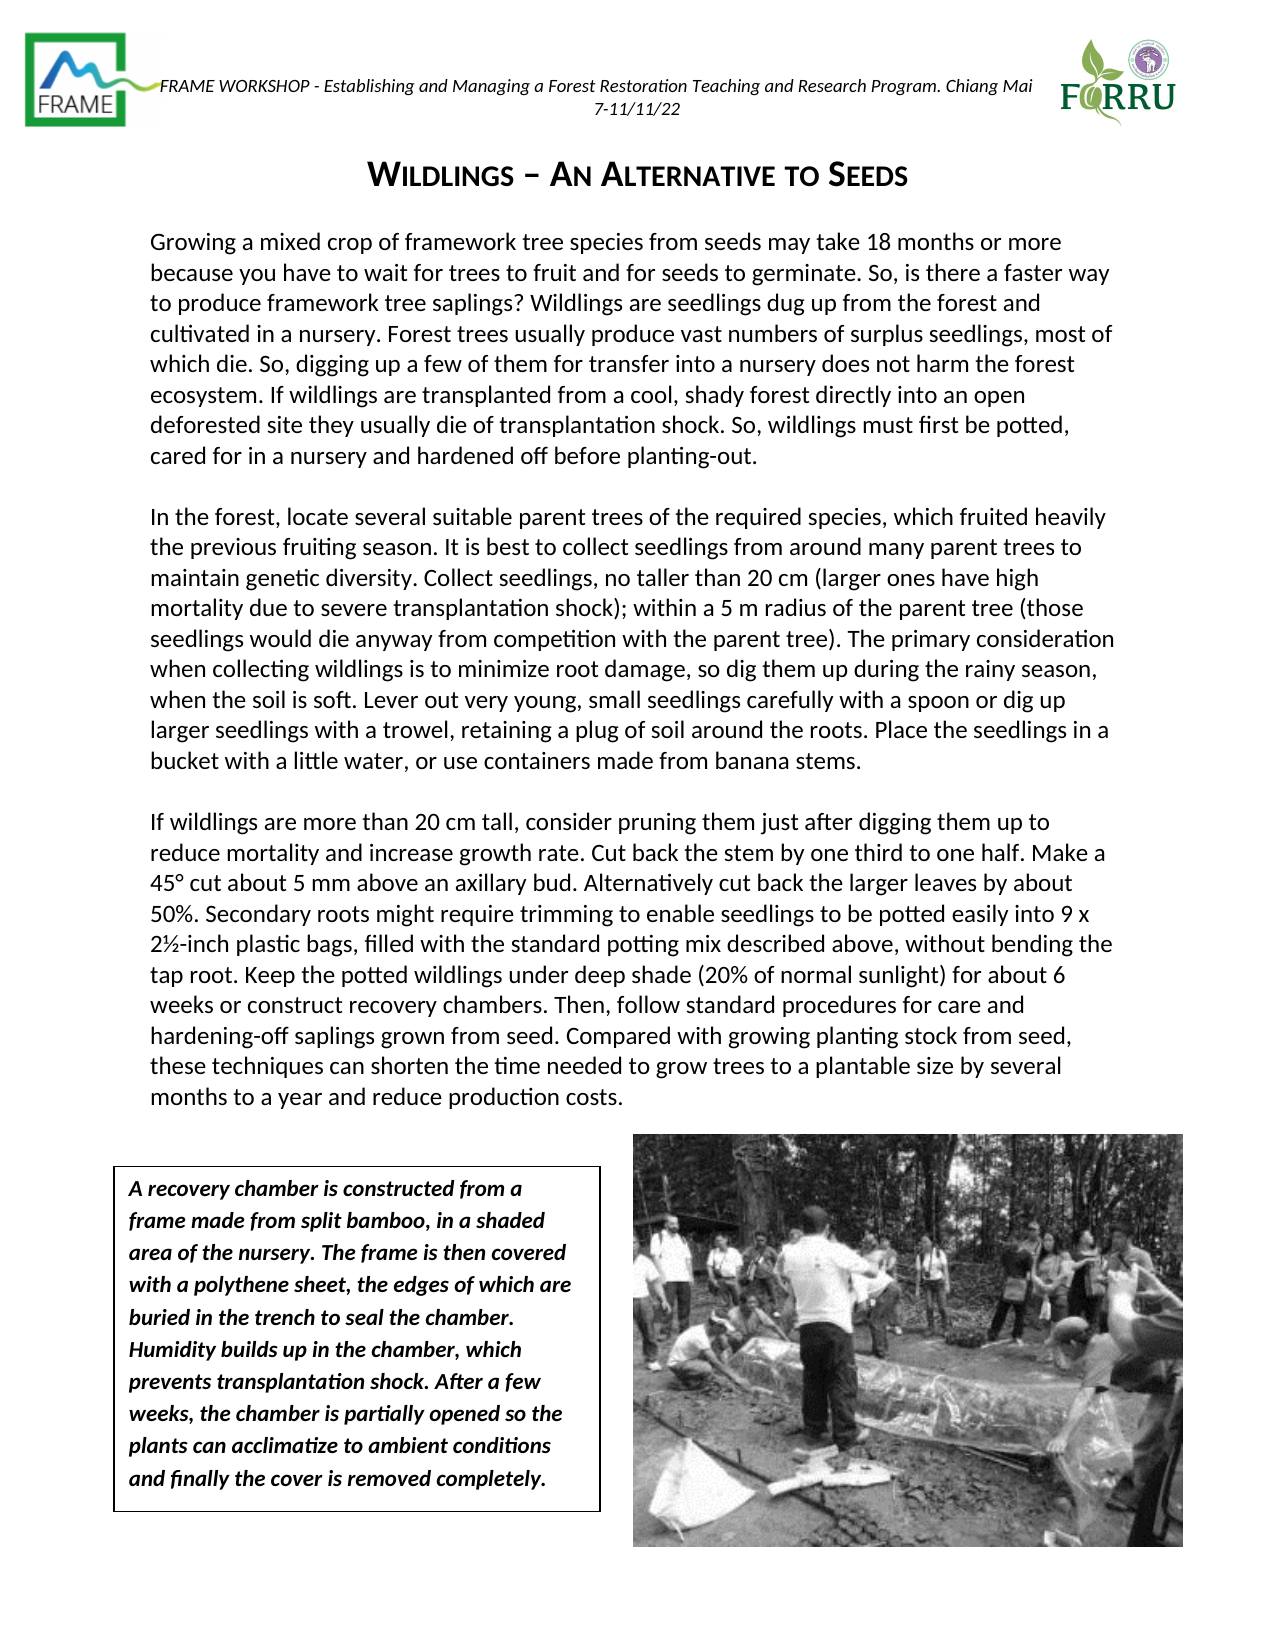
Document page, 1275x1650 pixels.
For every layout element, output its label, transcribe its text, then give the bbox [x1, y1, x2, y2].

picture [633, 1134, 1183, 1547]
text If wildlings are more than 20 cm tall, consider pruning them just after digging them up to reduce mortality and increase growth rate. Cut back the stem by one third to one half. Make a 45° cut about 5 mm above an axillary bud. Alternatively cut back the larger leaves by about 50%. Secondary roots might require trimming to enable seedlings to be potted easily into 9 x 2½-inch plastic bags, filled with the standard potting mix described above, without bending the tap root. Keep the potted wildlings under deep shade (20% of normal sunlight) for about 6 weeks or construct recovery chambers. Then, follow standard procedures for care and hardening-off saplings grown from seed. Compared with growing planting stock from seed, these techniques can shorten the time needed to grow trees to a plantable size by several months to a year and reduce production costs. [150, 806, 1125, 1111]
picture [1033, 36, 1196, 127]
picture [24, 32, 166, 127]
text In the forest, locate several suitable parent trees of the required species, which fruited heavily the previous fruiting season. It is best to collect seedlings from around many parent trees to maintain genetic diversity. Collect seedlings, no taller than 20 cm (larger ones have high mortality due to severe transplantation shock); within a 5 m radius of the parent tree (those seedlings would die anyway from competition with the parent tree). The primary consideration when collecting wildlings is to minimize root damage, so dig them up during the rainy season, when the soil is soft. Lever out very young, small seedlings carefully with a spoon or dig up larger seedlings with a trowel, retaining a plug of soil around the roots. Place the seedlings in a bucket with a little water, or use containers made from banana stems. [150, 501, 1125, 776]
text Growing a mixed crop of framework tree species from seeds may take 18 months or more because you have to wait for trees to fruit and for seeds to germinate. So, is there a faster way to produce framework tree saplings? Wildlings are seedlings dug up from the forest and cultivated in a nursery. Forest trees usually produce vast numbers of surplus seedlings, most of which die. So, digging up a few of them for transfer into a nursery does not harm the forest ecosystem. If wildlings are transplanted from a cool, shady forest directly into an open deforested site they usually die of transplantation shock. So, wildlings must first be potted, cared for in a nursery and hardened off before planting-out. [150, 226, 1125, 471]
text Wildlings – An Alternative to Seeds [150, 150, 1125, 196]
